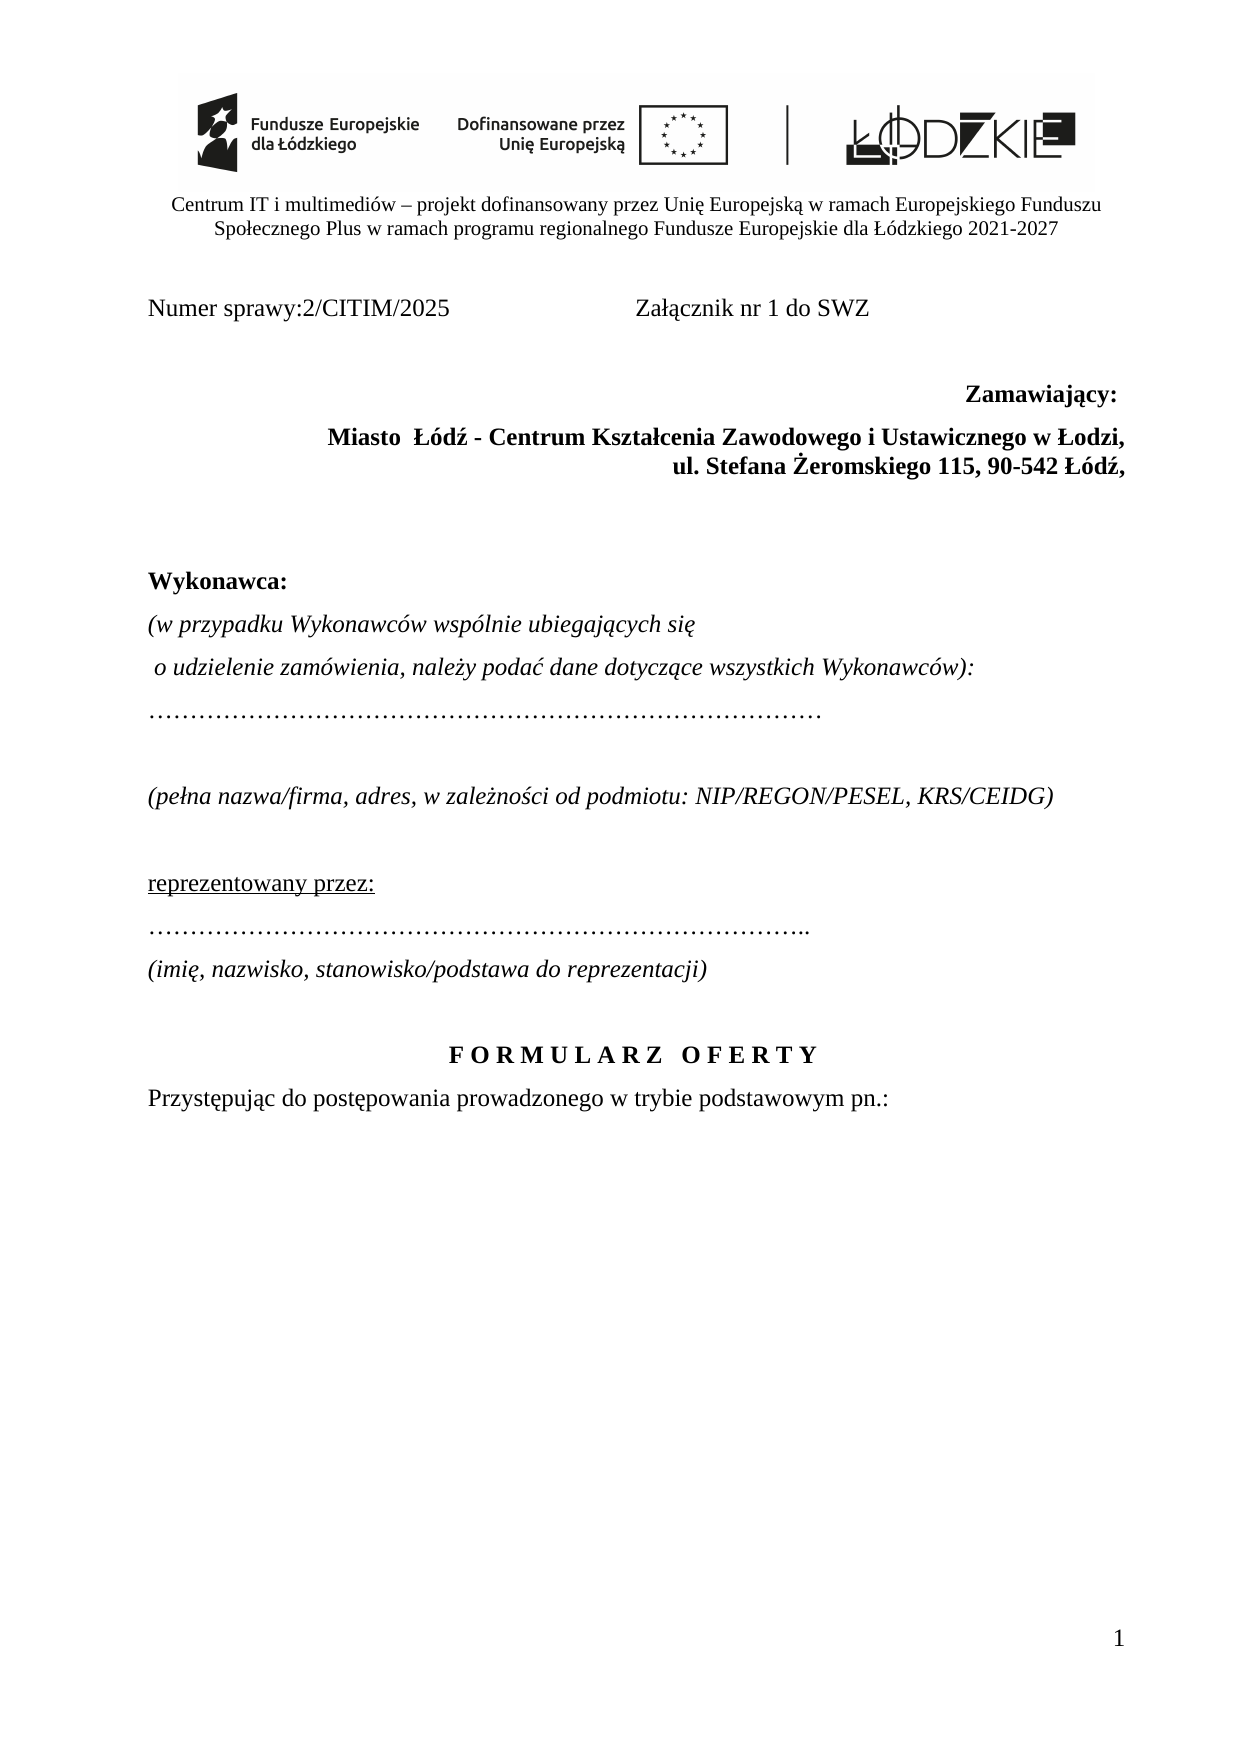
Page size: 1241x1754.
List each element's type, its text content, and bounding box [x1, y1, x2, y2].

text Wykonawca: [148, 566, 1118, 594]
text (pełna nazwa/firma, adres, w zależności od podmiotu: NIP/REGON/PESEL, KRS/CEIDG) [148, 781, 1118, 810]
text Numer sprawy:2/CITIM/2025 Załącznik nr 1 do SWZ [148, 293, 1125, 321]
picture [178, 73, 1095, 192]
text Miasto Łódź - Centrum Kształcenia Zawodowego i Ustawicznego w Łodzi, [148, 422, 1125, 451]
text ul. Stefana Żeromskiego 115, 90-542 Łódź, [148, 451, 1125, 479]
subtitle F O R M U L A R Z O F E R T Y [148, 1040, 1118, 1069]
text Przystępując do postępowania prowadzonego w trybie podstawowym pn.: [148, 1083, 1118, 1112]
text o udzielenie zamówienia, należy podać dane dotyczące wszystkich Wykonawców): [148, 652, 1118, 681]
text ……………………………………………………………………… [148, 695, 1118, 724]
text (imię, nazwisko, stanowisko/podstawa do reprezentacji) [148, 954, 1118, 983]
text Zamawiający: [369, 379, 1118, 408]
text reprezentowany przez: [148, 868, 1118, 896]
text (w przypadku Wykonawców wspólnie ubiegających się [148, 609, 1118, 638]
text …………………………………………………………………….. [148, 911, 1118, 939]
